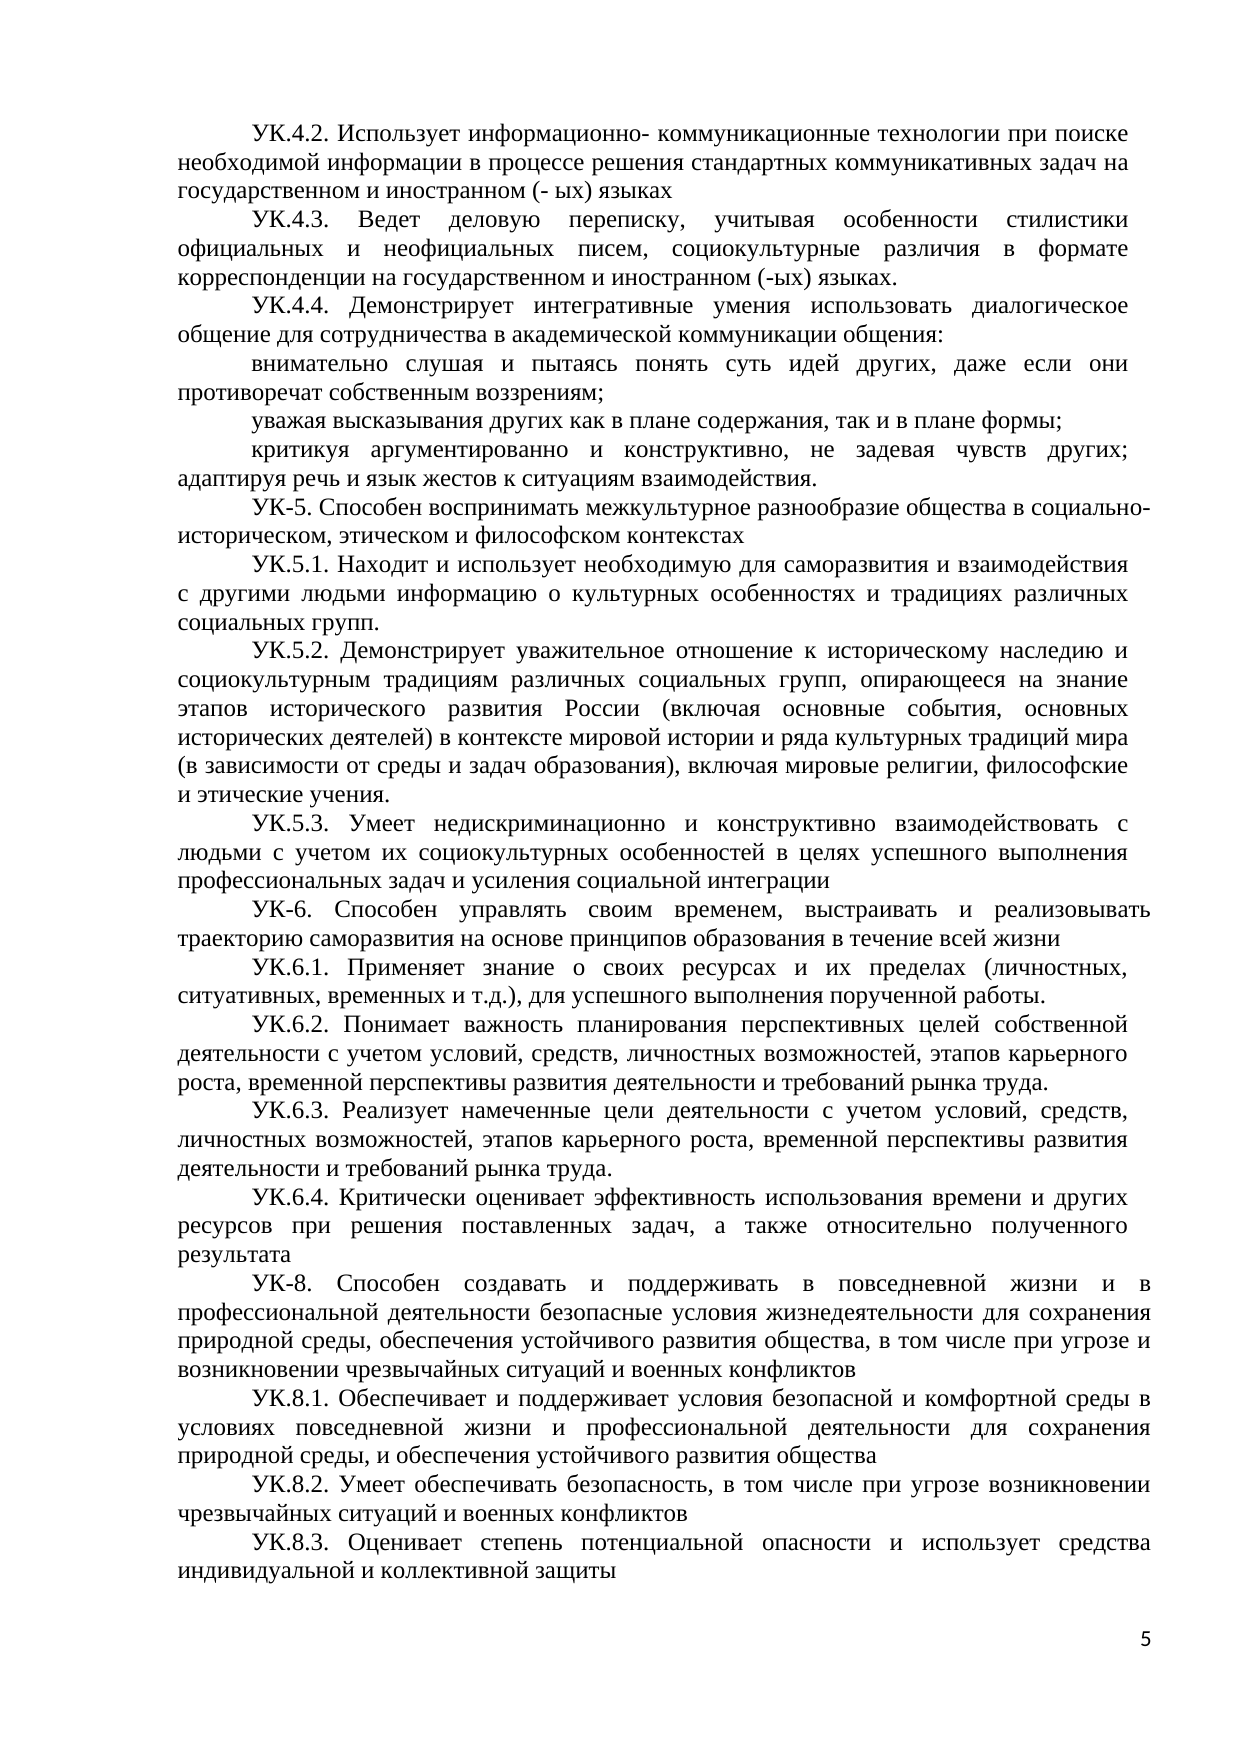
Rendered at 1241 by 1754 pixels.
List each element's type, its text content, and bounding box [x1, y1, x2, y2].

table_cell УК.4.4. Демонстрирует интегративные умения использовать диалогическое общение для сотрудничества в академической коммуникации общения: внимательно слушая и пытаясь понять суть идей других, даже если они противоречат собственным воззрениям; уважая высказывания других как в плане содержания, так и в плане формы; критикуя аргументированно и конструктивно, не задевая чувств других; адаптируя речь и язык жестов к ситуациям взаимодействия. [166, 291, 1140, 492]
text УК.8.1. Обеспечивает и поддерживает условия безопасной и комфортной среды в условиях повседневной жизни и профессиональной деятельности для сохранения природной среды, и обеспечения устойчивого развития общества [177, 1383, 1152, 1469]
table_cell УК.4.3. Ведет деловую переписку, учитывая особенности стилистики официальных и неофициальных писем, социокультурные различия в формате корреспонденции на государственном и иностранном (-ых) языках. [166, 204, 1140, 291]
text УК.8.3. Оценивает степень потенциальной опасности и использует средства индивидуальной и коллективной защиты [177, 1527, 1152, 1584]
text УК-6. Способен управлять своим временем, выстраивать и реализовывать траекторию саморазвития на основе принципов образования в течение всей жизни [177, 894, 1152, 952]
table_cell УК.5.2. Демонстрирует уважительное отношение к историческому наследию и социокультурным традициям различных социальных групп, опирающееся на знание этапов исторического развития России (включая основные события, основных исторических деятелей) в контексте мировой истории и ряда культурных традиций мира (в зависимости от среды и задач образования), включая мировые религии, философские и этические учения. [166, 636, 1140, 808]
table_cell УК.6.2. Понимает важность планирования перспективных целей собственной деятельности с учетом условий, средств, личностных возможностей, этапов карьерного роста, временной перспективы развития деятельности и требований рынка труда. [166, 1009, 1140, 1096]
text УК-8. Способен создавать и поддерживать в повседневной жизни и в профессиональной деятельности безопасные условия жизнедеятельности для сохранения природной среды, обеспечения устойчивого развития общества, в том числе при угрозе и возникновении чрезвычайных ситуаций и военных конфликтов [177, 1268, 1152, 1383]
text УК-5. Способен воспринимать межкультурное разнообразие общества в социально-историческом, этическом и философском контекстах [177, 492, 1152, 549]
table_header УК.5.1. Находит и использует необходимую для саморазвития и взаимодействия с другими людьми информацию о культурных особенностях и традициях различных социальных групп. [166, 549, 1140, 636]
table_cell УК.6.3. Реализует намеченные цели деятельности с учетом условий, средств, личностных возможностей, этапов карьерного роста, временной перспективы развития деятельности и требований рынка труда. [166, 1096, 1140, 1182]
table_cell УК.6.4. Критически оценивает эффективность использования времени и других ресурсов при решения поставленных задач, а также относительно полученного результата [166, 1182, 1140, 1268]
table_header УК.6.1. Применяет знание о своих ресурсах и их пределах (личностных, ситуативных, временных и т.д.), для успешного выполнения порученной работы. [166, 952, 1140, 1009]
table_cell УК.5.3. Умеет недискриминационно и конструктивно взаимодействовать с людьми с учетом их социокультурных особенностей в целях успешного выполнения профессиональных задач и усиления социальной интеграции [166, 808, 1140, 894]
text УК.8.2. Умеет обеспечивать безопасность, в том числе при угрозе возникновении чрезвычайных ситуаций и военных конфликтов [177, 1469, 1152, 1527]
table_cell УК.4.2. Использует информационно- коммуникационные технологии при поиске необходимой информации в процессе решения стандартных коммуникативных задач на государственном и иностранном (- ых) языках [166, 118, 1140, 204]
